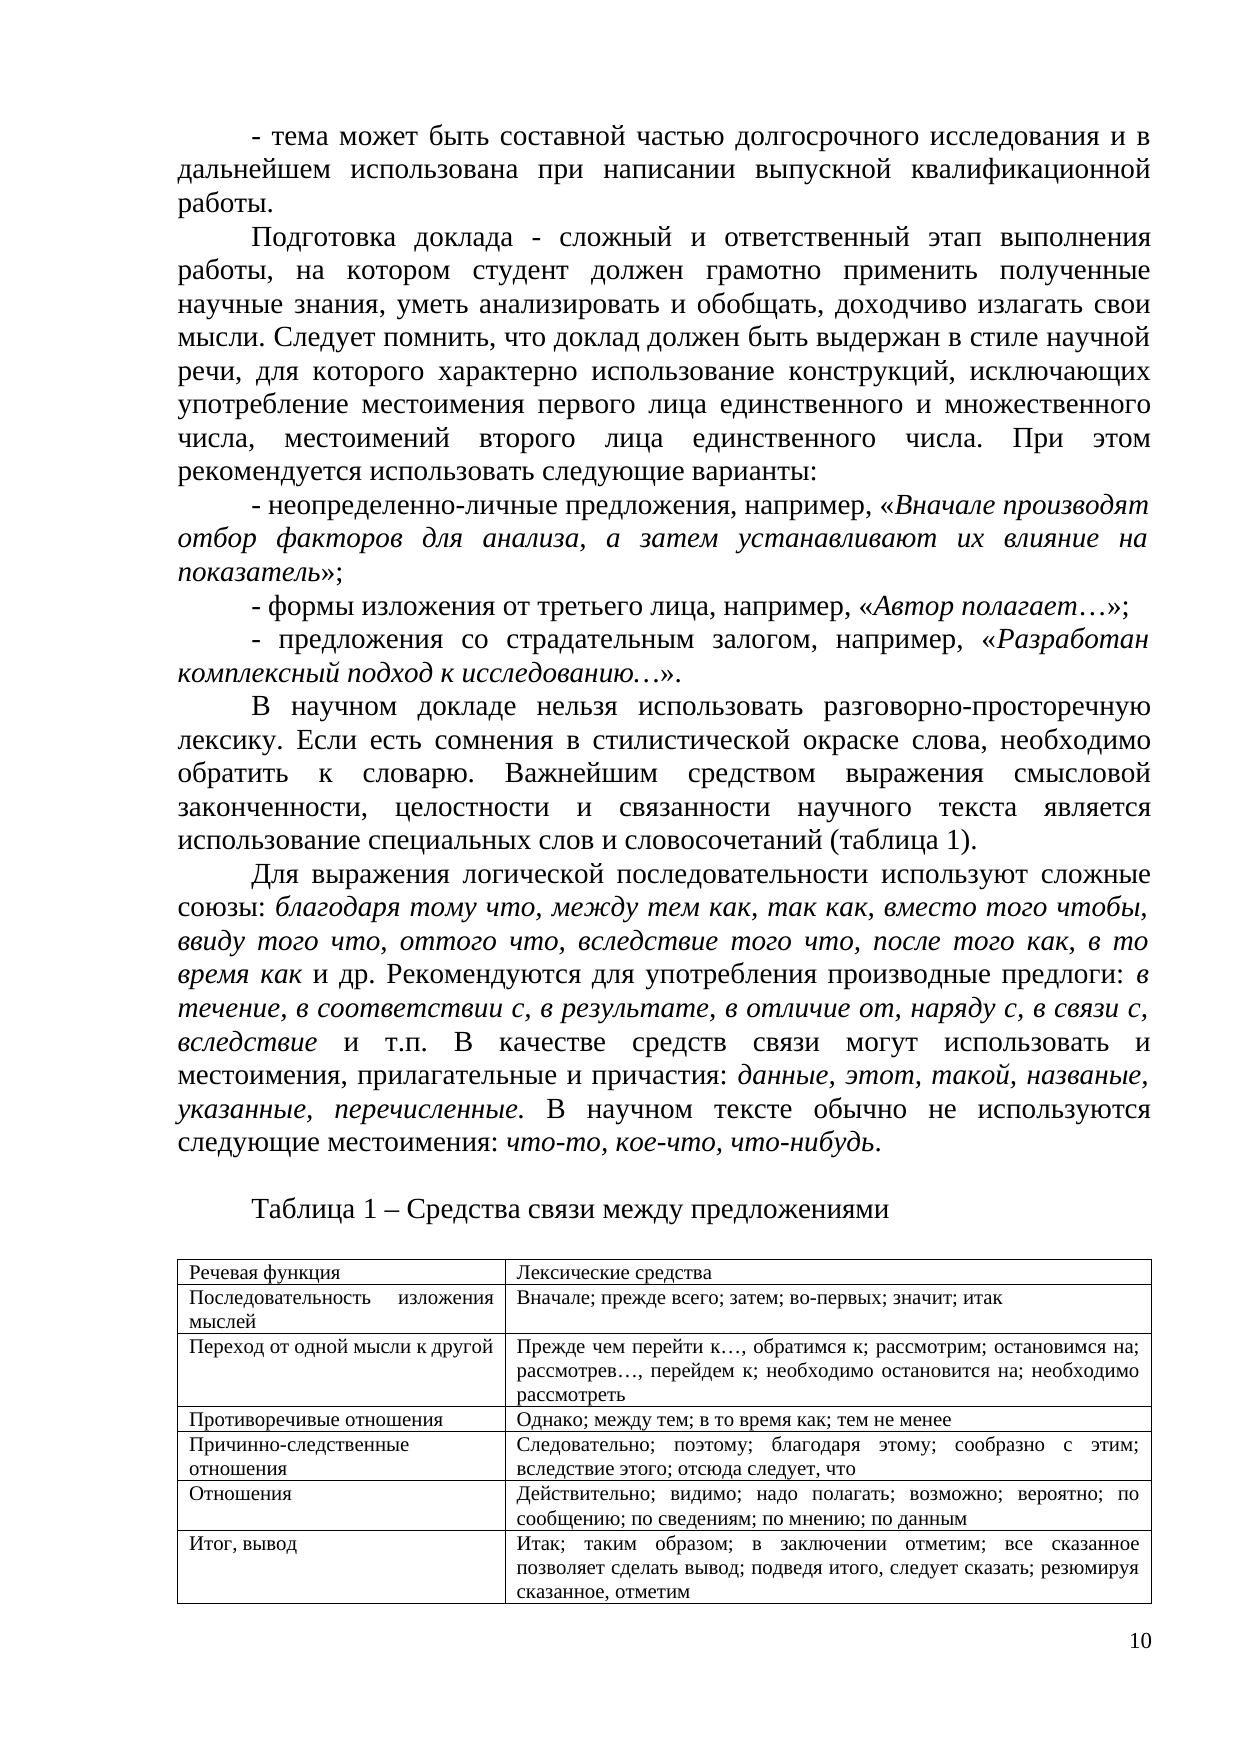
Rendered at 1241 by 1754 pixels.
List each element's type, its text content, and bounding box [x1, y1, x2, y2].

table_cell Причинно-следственные отношения [178, 1432, 505, 1480]
table_cell Вначале; прежде всего; затем; во-первых; значит; итак [506, 1285, 1151, 1333]
text - неопределенно-личные предложения, например, «Вначале производят отбор факторов для анализа, а затем устанавливают их влияние на показатель»; [177, 487, 1152, 588]
table_cell Отношения [178, 1481, 505, 1529]
text - предложения со страдательным залогом, например, «Разработан комплексный подход к исследованию…». [177, 621, 1152, 688]
table_cell Следовательно; поэтому; благодаря этому; сообразно с этим; вследствие этого; отсюда следует, что [506, 1432, 1151, 1480]
table_cell Последовательность изложения мыслей [178, 1285, 505, 1333]
table_cell Прежде чем перейти к…, обратимся к; рассмотрим; остановимся на; рассмотрев…, перейдем к; необходимо остановится на; необходимо рассмотреть [506, 1334, 1151, 1406]
table_header Речевая функция [178, 1260, 505, 1284]
text Подготовка доклада - сложный и ответственный этап выполнения работы, на котором студент должен грамотно применить полученные научные знания, уметь анализировать и обобщать, доходчиво излагать свои мысли. Следует помнить, что доклад должен быть выдержан в стиле научной речи, для которого характерно использование конструкций, исключающих употребление местоимения первого лица единственного и множественного числа, местоимений второго лица единственного числа. При этом рекомендуется использовать следующие варианты: [177, 219, 1152, 487]
table_header Лексические средства [506, 1260, 1151, 1284]
table_cell Итак; таким образом; в заключении отметим; все сказанное позволяет сделать вывод; подведя итого, следует сказать; резюмируя сказанное, отметим [506, 1531, 1151, 1603]
table_cell Противоречивые отношения [178, 1407, 505, 1431]
text Для выражения логической последовательности используют сложные союзы: благодаря тому что, между тем как, так как, вместо того чтобы, ввиду того что, оттого что, вследствие того что, после того как, в то время как и др. Рекомендуются для употребления производные предлоги: в течение, в соответствии с, в результате, в отличие от, наряду с, в связи с, вследствие и т.п. В качестве средств связи могут использовать и местоимения, прилагательные и причастия: данные, этот, такой, названые, указанные, перечисленные. В научном тексте обычно не используются следующие местоимения: что-то, кое-что, что-нибудь. [177, 856, 1152, 1158]
table_cell Однако; между тем; в то время как; тем не менее [506, 1407, 1151, 1431]
text Таблица 1 – Средства связи между предложениями [177, 1191, 1152, 1225]
table_cell Итог, вывод [178, 1531, 505, 1603]
text В научном докладе нельзя использовать разговорно-просторечную лексику. Если есть сомнения в стилистической окраске слова, необходимо обратить к словарю. Важнейшим средством выражения смысловой законченности, целостности и связанности научного текста является использование специальных слов и словосочетаний (таблица 1). [177, 688, 1152, 856]
table_cell Переход от одной мысли к другой [178, 1334, 505, 1406]
text - формы изложения от третьего лица, например, «Автор полагает…»; [177, 588, 1152, 621]
text - тема может быть составной частью долгосрочного исследования и в дальнейшем использована при написании выпускной квалификационной работы. [177, 118, 1152, 219]
table_cell Действительно; видимо; надо полагать; возможно; вероятно; по сообщению; по сведениям; по мнению; по данным [506, 1481, 1151, 1529]
